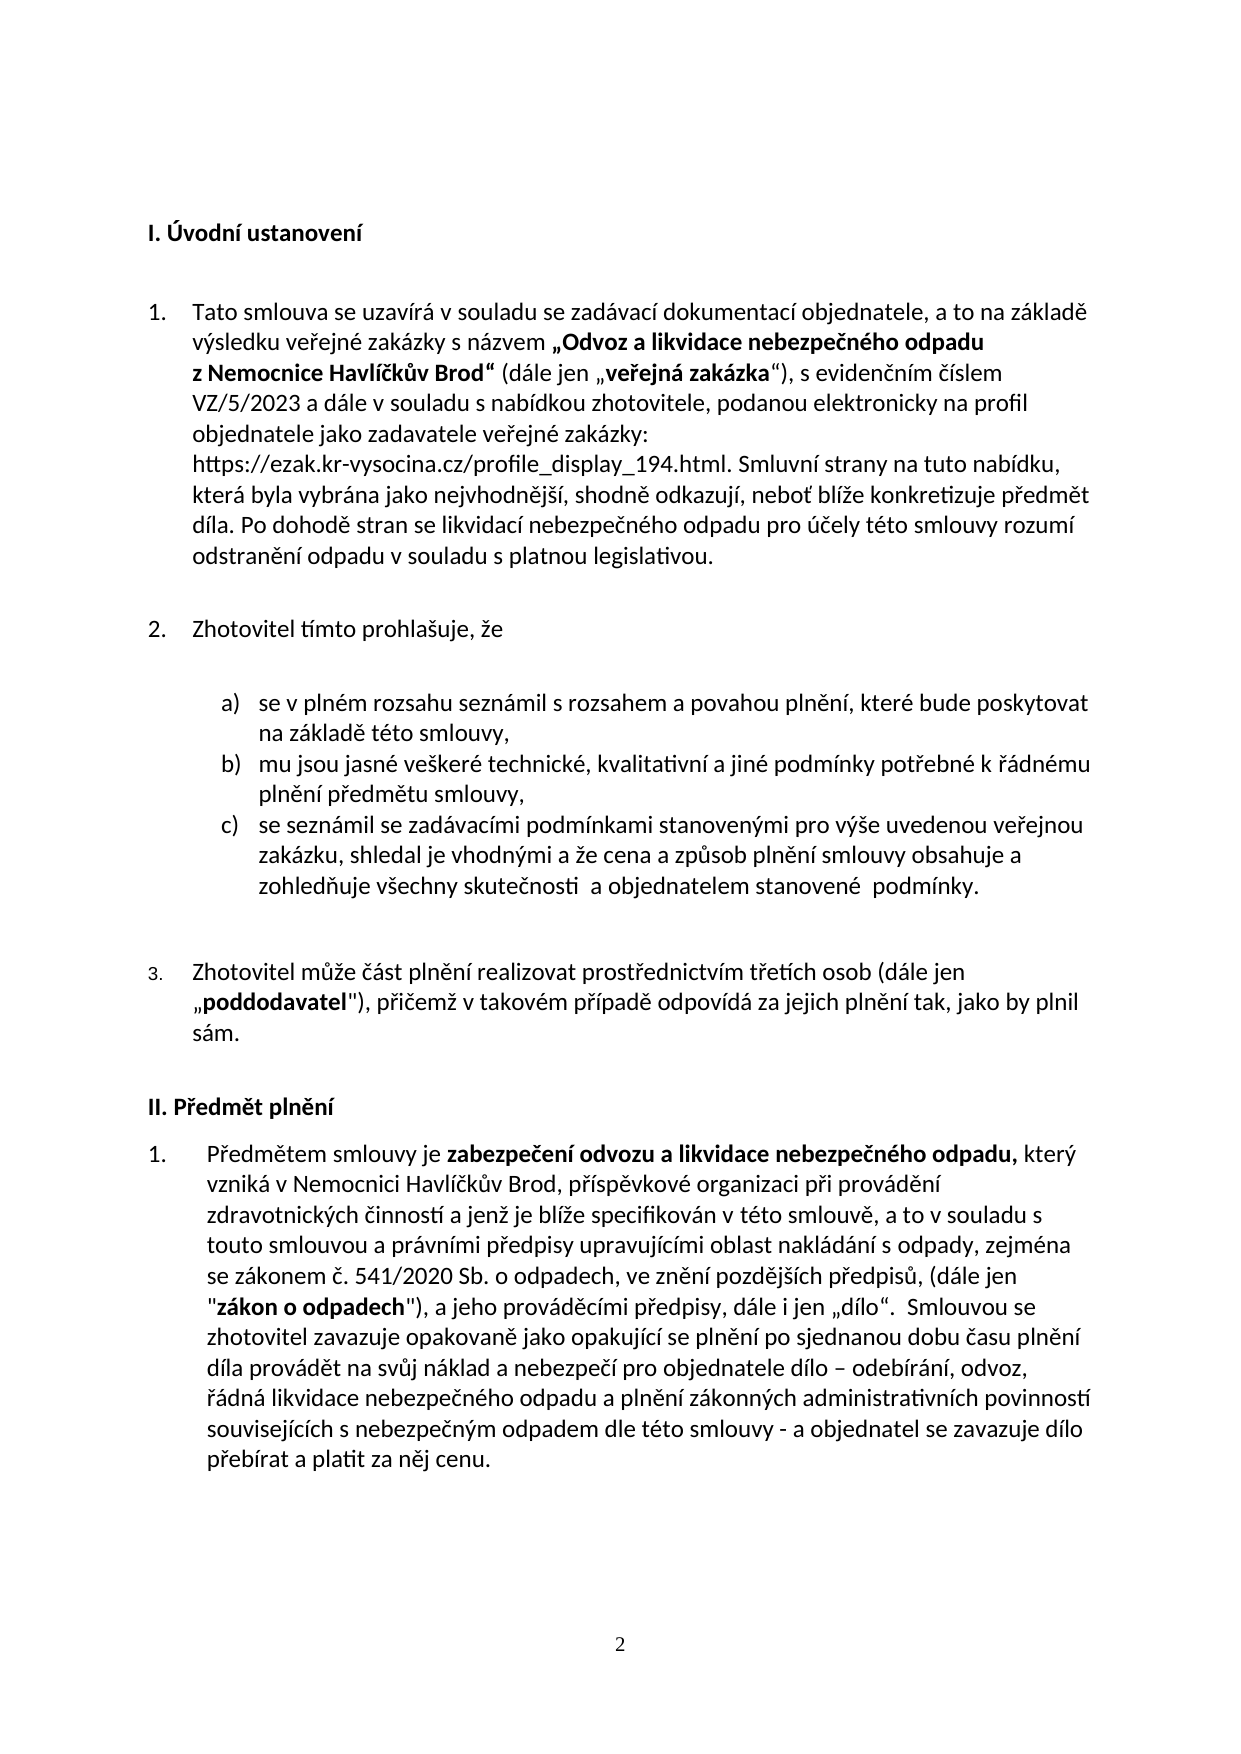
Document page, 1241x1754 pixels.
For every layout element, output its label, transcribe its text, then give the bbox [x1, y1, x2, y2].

list Předmětem smlouvy je zabezpečení odvozu a likvidace nebezpečného odpadu, který vzniká v Nemocnici Havlíčkův Brod, příspěvkové organizaci při provádění zdravotnických činností a jenž je blíže specifikován v této smlouvě, a to v souladu s touto smlouvou a právními předpisy upravujícími oblast nakládání s odpady, zejména se zákonem č. 541/2020 Sb. o odpadech, ve znění pozdějších předpisů, (dále jen "zákon o odpadech"), a jeho prováděcími předpisy, dále i jen „dílo“. Smlouvou se zhotovitel zavazuje opakovaně jako opakující se plnění po sjednanou dobu času plnění díla provádět na svůj náklad a nebezpečí pro objednatele dílo – odebírání, odvoz, řádná likvidace nebezpečného odpadu a plnění zákonných administrativních povinností souvisejících s nebezpečným odpadem dle této smlouvy - a objednatel se zavazuje dílo přebírat a platit za něj cenu. [148, 1138, 1093, 1474]
text II. Předmět plnění [148, 1091, 1093, 1121]
list Zhotovitel tímto prohlašuje, že [148, 613, 1093, 644]
text I. Úvodní ustanovení [148, 218, 1093, 248]
list se v plném rozsahu seznámil s rozsahem a povahou plnění, které bude poskytovat na základě této smlouvy, [221, 687, 1093, 748]
list Zhotovitel může část plnění realizovat prostřednictvím třetích osob (dále jen „poddodavatel"), přičemž v takovém případě odpovídá za jejich plnění tak, jako by plnil sám. [148, 956, 1093, 1048]
list Tato smlouva se uzavírá v souladu se zadávací dokumentací objednatele, a to na základě výsledku veřejné zakázky s názvem „Odvoz a likvidace nebezpečného odpadu z Nemocnice Havlíčkův Brod“ (dále jen „veřejná zakázka“), s evidenčním číslem VZ/5/2023 a dále v souladu s nabídkou zhotovitele, podanou elektronicky na profil objednatele jako zadavatele veřejné zakázky: [148, 296, 1093, 448]
list se seznámil se zadávacími podmínkami stanovenými pro výše uvedenou veřejnou zakázku, shledal je vhodnými a že cena a způsob plnění smlouvy obsahuje a zohledňuje všechny skutečnosti a objednatelem stanovené podmínky. [221, 809, 1093, 901]
list mu jsou jasné veškeré technické, kvalitativní a jiné podmínky potřebné k řádnému plnění předmětu smlouvy, [221, 748, 1093, 809]
text https://ezak.kr-vysocina.cz/profile_display_194.html. Smluvní strany na tuto nabídku, která byla vybrána jako nejvhodnější, shodně odkazují, neboť blíže konkretizuje předmět díla. Po dohodě stran se likvidací nebezpečného odpadu pro účely této smlouvy rozumí odstranění odpadu v souladu s platnou legislativou. [192, 448, 1093, 570]
